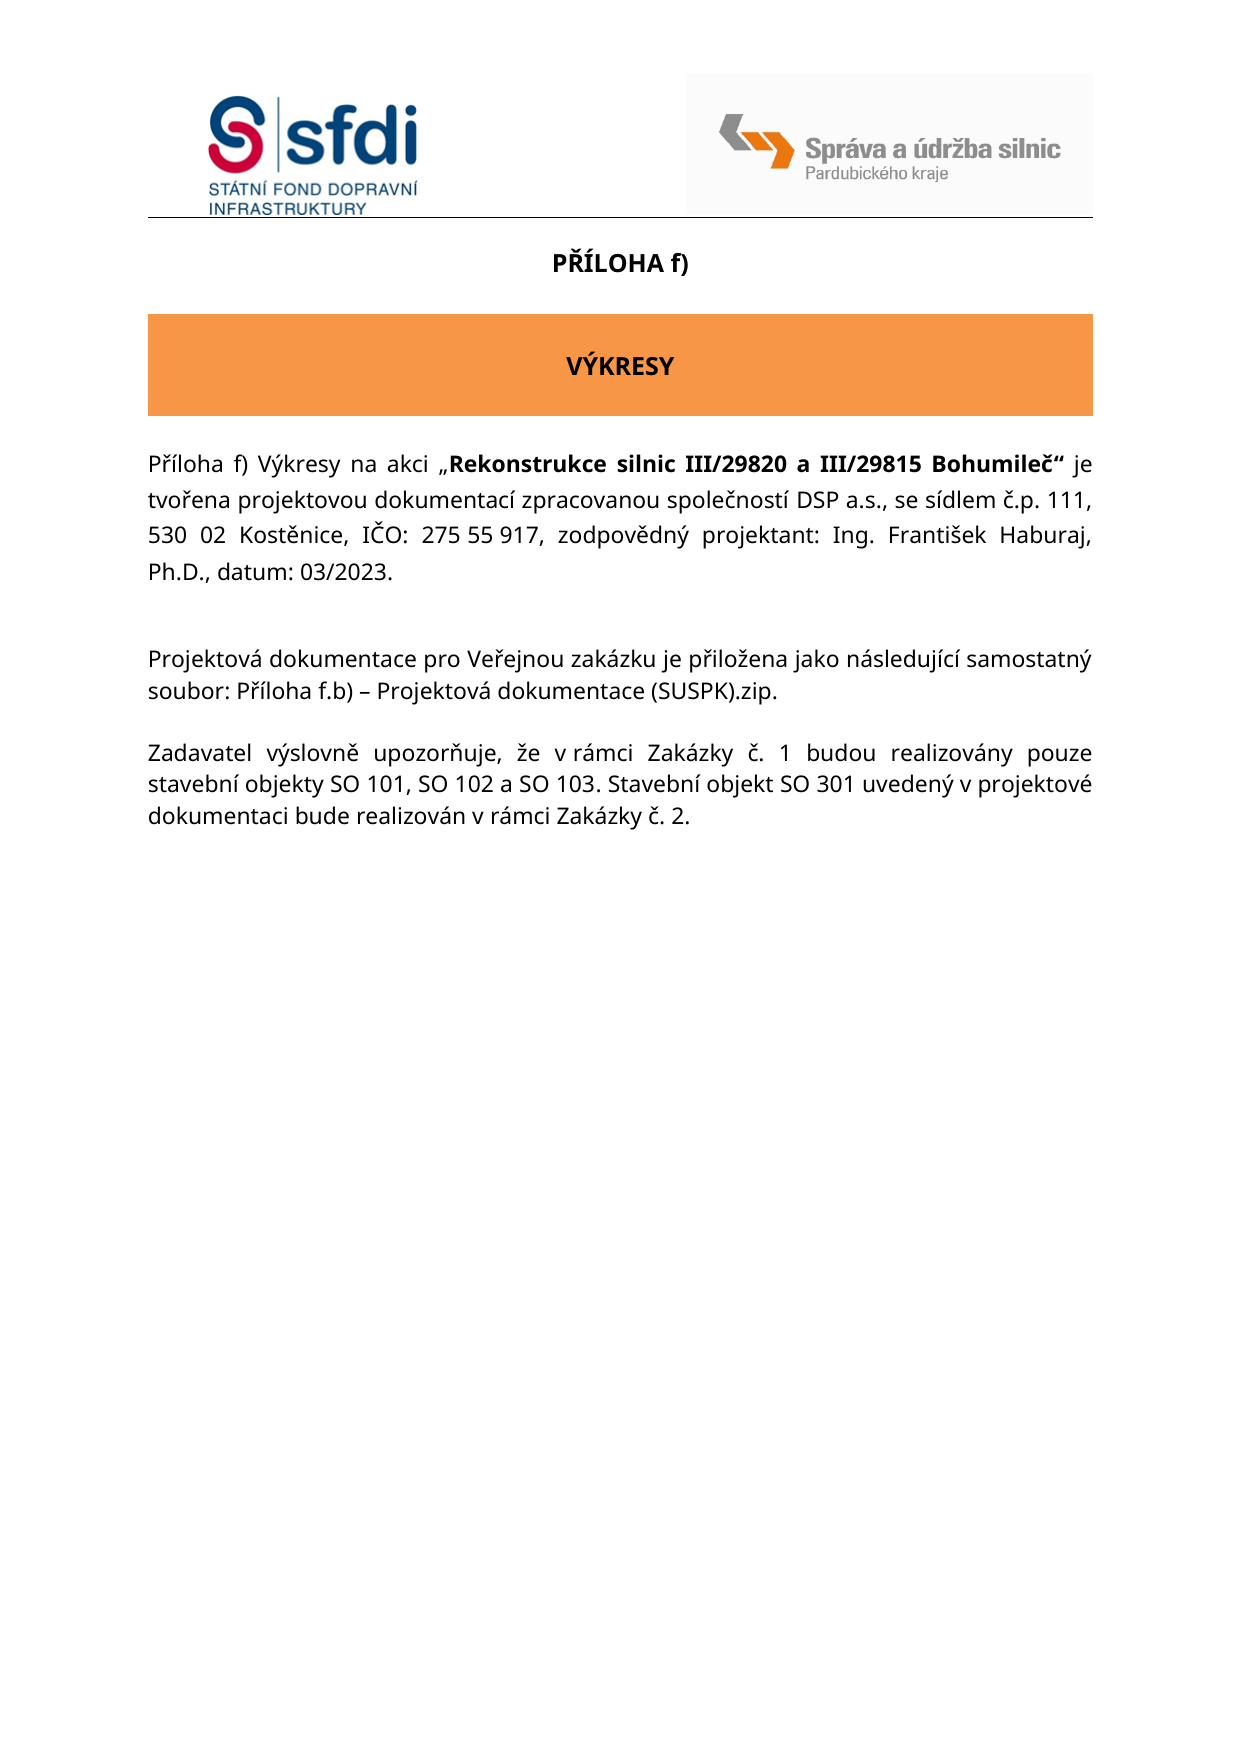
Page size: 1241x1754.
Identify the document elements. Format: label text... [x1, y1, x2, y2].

text Zadavatel výslovně upozorňuje, že v rámci Zakázky č. 1 budou realizovány pouze stavební objekty SO 101, SO 102 a SO 103. Stavební objekt SO 301 uvedený v projektové dokumentaci bude realizován v rámci Zakázky č. 2. [148, 737, 1093, 831]
text Příloha f) Výkresy na akci „Rekonstrukce silnic III/29820 a III/29815 Bohumileč“ je tvořena projektovou dokumentací zpracovanou společností DSP a.s., se sídlem č.p. 111, 530 02 Kostěnice, IČO: 275 55 917, zodpovědný projektant: Ing. František Haburaj, Ph.D., datum: 03/2023. [148, 448, 1093, 587]
picture [208, 94, 418, 215]
picture [686, 73, 1093, 215]
text PŘÍLOHA f) [148, 246, 1093, 280]
text Výkresy [148, 348, 1093, 382]
text Projektová dokumentace pro Veřejnou zakázku je přiložena jako následující samostatný soubor: Příloha f.b) – Projektová dokumentace (SUSPK).zip. [148, 643, 1093, 706]
